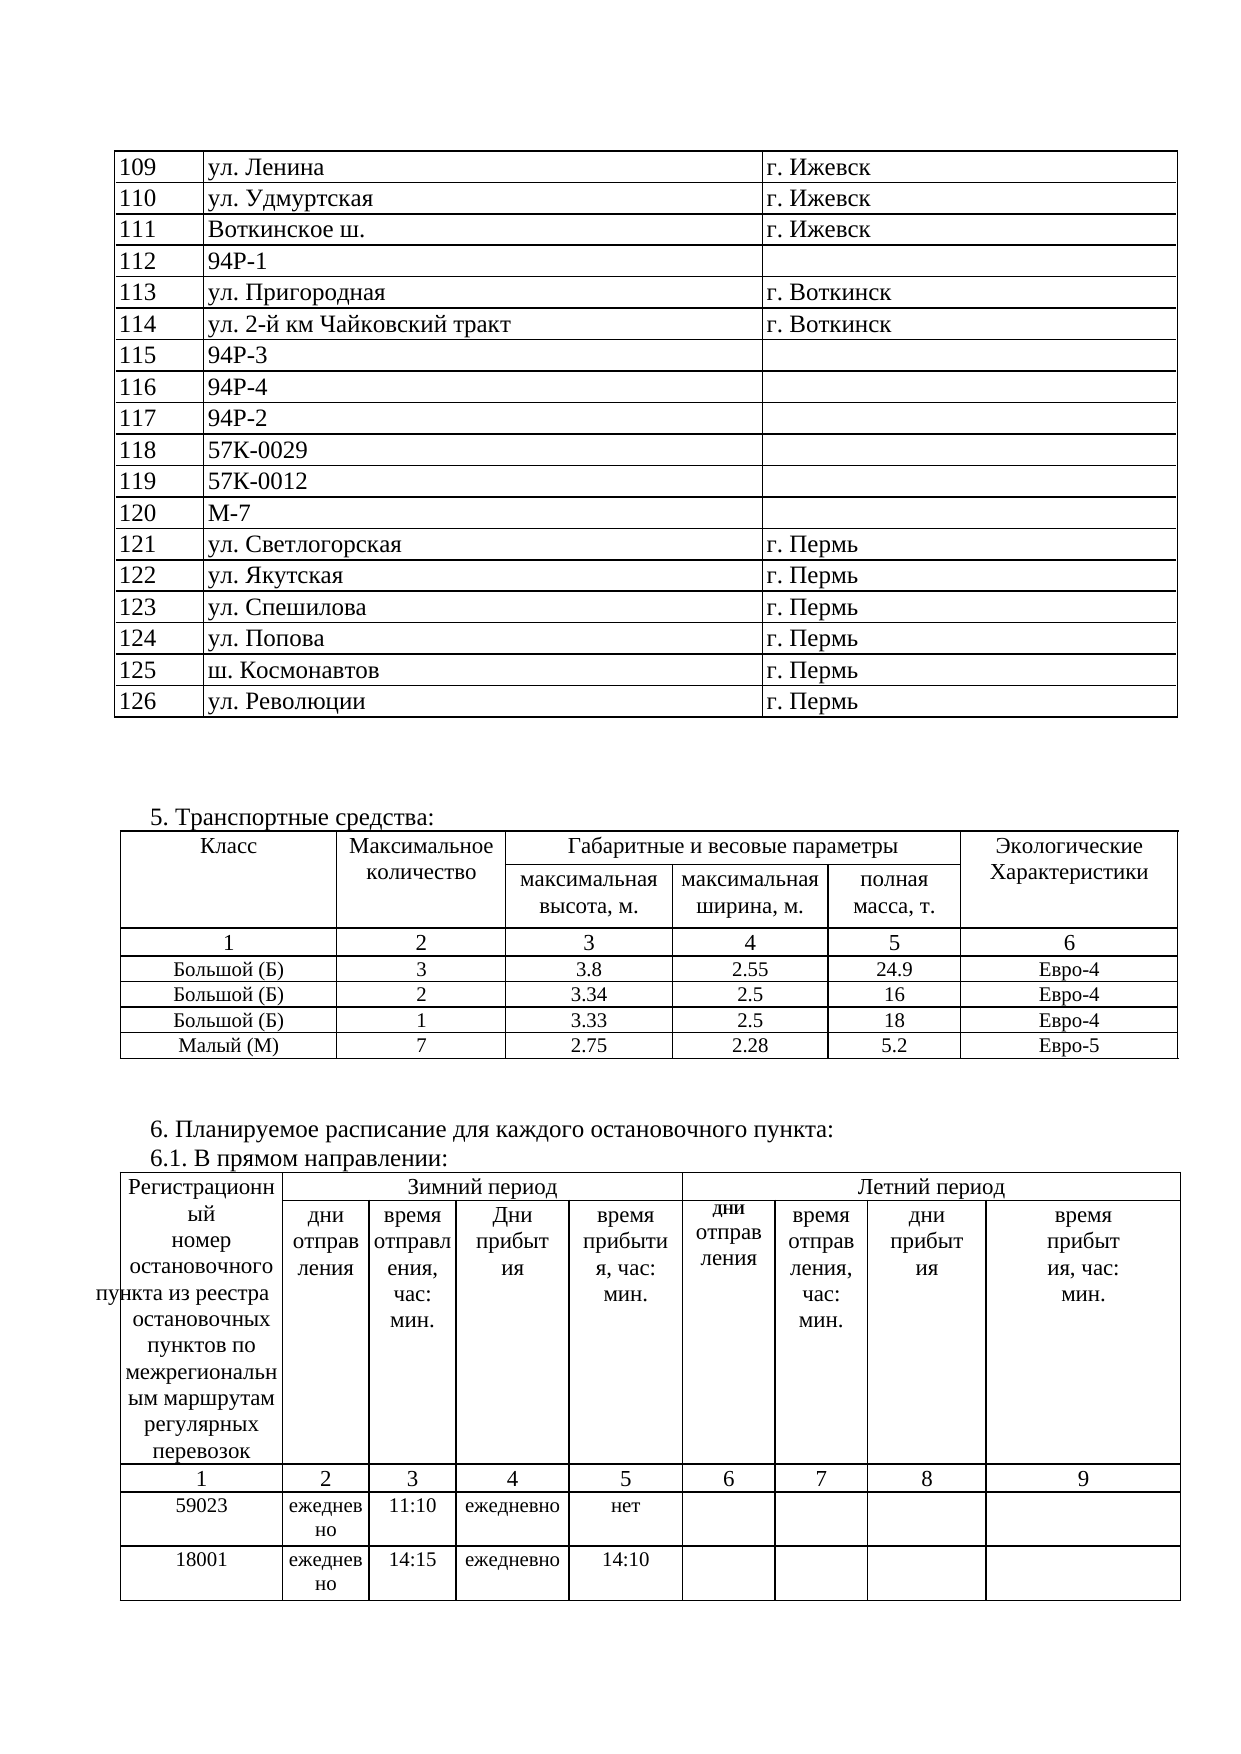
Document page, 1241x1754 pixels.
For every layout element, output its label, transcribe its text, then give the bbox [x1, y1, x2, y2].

table_cell 18 [829, 1008, 960, 1032]
table_cell г. Воткинск [763, 276, 1177, 307]
table_cell 109 [115, 152, 203, 181]
table_cell Евро-4 [961, 957, 1177, 981]
table_cell [763, 465, 1177, 496]
table_cell ш. Космонавтов [204, 655, 762, 685]
table_cell Евро-4 [961, 982, 1177, 1006]
table_cell 14:10 [570, 1547, 682, 1600]
table_cell Малый (М) [121, 1033, 336, 1057]
table_cell 2 [337, 929, 505, 955]
table_cell 124 [115, 623, 203, 653]
table_cell 2.55 [673, 957, 827, 981]
table_cell полная масса, т. [829, 865, 960, 927]
table_cell время отправ ления, час: мин. [776, 1201, 867, 1463]
table_cell 4 [457, 1465, 568, 1491]
table_cell 112 [115, 245, 203, 276]
table_cell 2 [283, 1465, 368, 1491]
table_cell ежедневно [457, 1547, 568, 1600]
table_cell 8 [868, 1465, 985, 1491]
table_cell максимальная высота, м. [506, 865, 672, 927]
table_cell г. Пермь [763, 528, 1177, 559]
table_cell ул. Попова [204, 623, 762, 653]
table_cell [868, 1547, 985, 1600]
table_cell 1 [121, 1465, 282, 1491]
table_cell г. Пермь [763, 685, 1177, 716]
table_cell время отправл ения, час: мин. [370, 1201, 455, 1463]
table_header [121, 1173, 282, 1463]
table_cell 3 [506, 929, 672, 955]
table_cell ул. Пригородная [204, 277, 762, 307]
table_cell 4 [673, 929, 827, 955]
table_cell [763, 496, 1177, 527]
table_cell ул. Спешилова [204, 592, 762, 622]
table_cell [683, 1493, 774, 1545]
table_cell ул. Светлогорская [204, 529, 762, 559]
table_cell 94Р-1 [204, 246, 762, 276]
table_cell [763, 339, 1177, 370]
table_header Экологические Характеристики [961, 832, 1177, 927]
table_cell 16 [829, 982, 960, 1006]
table_cell Большой (Б) [121, 957, 336, 981]
table_cell 111 [115, 214, 203, 244]
table_cell 115 [115, 340, 203, 370]
table_cell 119 [115, 466, 203, 496]
table_cell ул. 2-й км Чайковский тракт [204, 309, 762, 339]
text 5. Транспортные средства: [150, 802, 1090, 830]
table_cell максимальная ширина, м. [673, 865, 827, 927]
table_cell 126 [115, 686, 203, 716]
table_cell 121 [115, 529, 203, 559]
table_cell 6 [961, 929, 1177, 955]
table_cell [776, 1547, 867, 1600]
table_cell 113 [115, 277, 203, 307]
table_cell 122 [115, 560, 203, 590]
table_cell ежедневно [283, 1547, 368, 1600]
table_cell 59023 [121, 1493, 282, 1545]
table_cell Евро-4 [961, 1008, 1177, 1032]
table_cell 24.9 [829, 957, 960, 981]
table_cell 6 [683, 1465, 774, 1491]
table_cell Дни прибыт ия [457, 1201, 568, 1463]
table_cell 5.2 [829, 1033, 960, 1057]
table_cell 118 [115, 434, 203, 464]
table_cell 3.8 [506, 957, 672, 981]
table_cell 117 [115, 403, 203, 433]
table_cell 1 [121, 929, 336, 955]
table_cell дни отправ ления [283, 1201, 368, 1463]
table_cell [776, 1493, 867, 1545]
table_cell ежедневно [283, 1493, 368, 1545]
table_cell 120 [115, 497, 203, 527]
table_cell 94Р-4 [204, 372, 762, 402]
table_cell 5 [570, 1465, 682, 1491]
table_cell 5 [829, 929, 960, 955]
table_cell г. Пермь [763, 653, 1177, 685]
table_cell 2 [337, 982, 505, 1006]
table_cell 3 [337, 957, 505, 981]
table_cell 14:15 [370, 1547, 455, 1600]
table_cell 123 [115, 591, 203, 622]
table_cell Большой (Б) [121, 1008, 336, 1032]
table_cell 7 [776, 1465, 867, 1491]
table_cell 11:10 [370, 1493, 455, 1545]
table_cell нет [570, 1493, 682, 1545]
table_header Зимний период [283, 1173, 682, 1199]
table_cell [763, 433, 1177, 464]
table_cell г. Пермь [763, 559, 1177, 590]
table_cell ул. Революции [204, 686, 762, 716]
table_cell г. Ижевск [763, 213, 1177, 244]
table_cell Воткинское ш. [204, 215, 762, 244]
table_cell время прибыти я, час: мин. [570, 1201, 682, 1463]
table_cell 114 [115, 308, 203, 339]
text 6.1. В прямом направлении: [150, 1143, 1090, 1172]
table_cell 110 [115, 183, 203, 213]
table_cell 2.5 [673, 1008, 827, 1032]
table_cell г. Пермь [763, 622, 1177, 653]
table_header Класс [121, 832, 336, 927]
table_cell 2.5 [673, 982, 827, 1006]
table_cell 116 [115, 371, 203, 402]
table_cell ул. Ленина [204, 152, 762, 181]
table_cell г. Ижевск [763, 152, 1177, 181]
table_cell ежедневно [457, 1493, 568, 1545]
table_cell 94Р-2 [204, 403, 762, 433]
table_cell [683, 1547, 774, 1600]
table_cell [868, 1493, 985, 1545]
table_header Габаритные и весовые параметры [506, 832, 960, 864]
table_cell г. Пермь [763, 590, 1177, 622]
table_cell Евро-5 [961, 1033, 1177, 1057]
table_cell дни прибыт ия [868, 1201, 985, 1463]
table_cell г. Воткинск [763, 307, 1177, 339]
table_cell 94Р-3 [204, 340, 762, 370]
table_cell 125 [115, 654, 203, 685]
table_cell 1 [337, 1008, 505, 1032]
table_cell 7 [337, 1033, 505, 1057]
table_cell 57К-0012 [204, 466, 762, 496]
table_cell [763, 370, 1177, 402]
table_cell [763, 402, 1177, 433]
table_cell 3.34 [506, 982, 672, 1006]
table_cell 9 [987, 1465, 1180, 1491]
table_cell г. Ижевск [763, 181, 1177, 213]
table_cell ул. Удмуртская [204, 183, 762, 213]
table_header Летний период [683, 1173, 1180, 1199]
table_cell [987, 1493, 1180, 1545]
table_cell ул. Якутская [204, 561, 762, 590]
table_cell ДНИ отправ ления [683, 1201, 774, 1463]
text 6. Планируемое расписание для каждого остановочного пункта: [150, 1114, 1090, 1143]
table_cell 3.33 [506, 1008, 672, 1032]
table_cell 2.75 [506, 1033, 672, 1057]
table_cell [987, 1547, 1180, 1600]
table_cell 18001 [121, 1547, 282, 1600]
table_cell 2.28 [673, 1033, 827, 1057]
table_cell [763, 244, 1177, 276]
table_cell М-7 [204, 498, 762, 527]
table_cell время прибыт ия, час: мин. [987, 1201, 1180, 1463]
table_cell Большой (Б) [121, 982, 336, 1006]
table_cell 57К-0029 [204, 435, 762, 464]
table_header Максимальное количество [337, 832, 505, 927]
table_cell 3 [370, 1465, 455, 1491]
